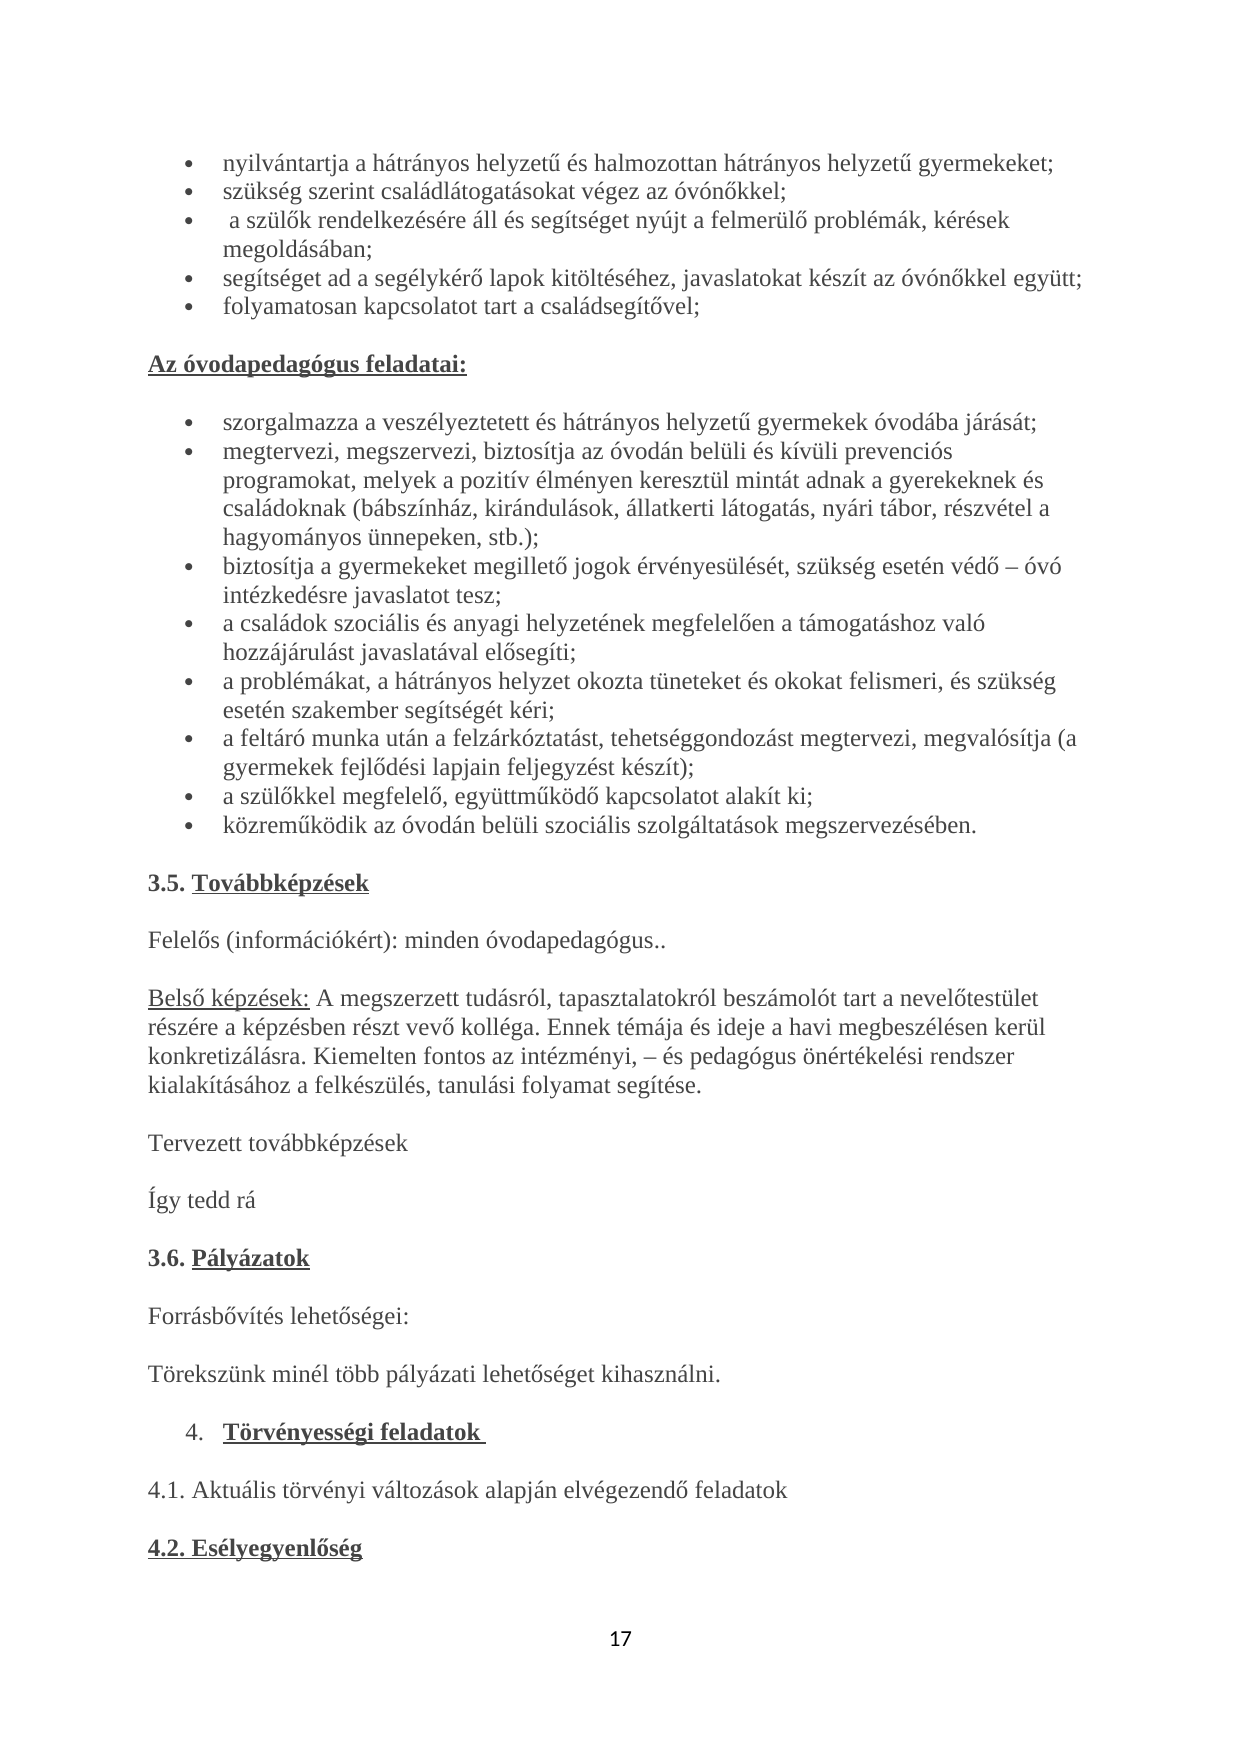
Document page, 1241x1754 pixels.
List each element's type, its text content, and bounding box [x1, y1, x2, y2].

text Az óvodapedagógus feladatai: [148, 349, 1093, 378]
list a családok szociális és anyagi helyzetének megfelelően a támogatáshoz való hozzájárulást javaslatával elősegíti; [185, 608, 1093, 666]
list folyamatosan kapcsolatot tart a családsegítővel; [185, 291, 1093, 320]
text Felelős (információkért): minden óvodapedagógus.. [148, 926, 1093, 954]
text 4.1. Aktuális törvényi változások alapján elvégezendő feladatok [148, 1475, 1093, 1504]
list a szülők rendelkezésére áll és segítséget nyújt a felmerülő problémák, kérések megoldásában; [185, 205, 1093, 263]
list szorgalmazza a veszélyeztetett és hátrányos helyzetű gyermekek óvodába járását; [185, 407, 1093, 436]
text Törekszünk minél több pályázati lehetőséget kihasználni. [148, 1359, 1093, 1388]
list a problémákat, a hátrányos helyzet okozta tüneteket és okokat felismeri, és szükség esetén szakember segítségét kéri; [185, 666, 1093, 723]
list szükség szerint családlátogatásokat végez az óvónőkkel; [185, 176, 1093, 205]
list a feltáró munka után a felzárkóztatást, tehetséggondozást megtervezi, megvalósítja (a gyermekek fejlődési lapjain feljegyzést készít); [185, 723, 1093, 781]
list segítséget ad a segélykérő lapok kitöltéséhez, javaslatokat készít az óvónőkkel együtt; [185, 263, 1093, 291]
list Törvényességi feladatok [185, 1417, 1093, 1446]
list nyilvántartja a hátrányos helyzetű és halmozottan hátrányos helyzetű gyermekeket; [185, 148, 1093, 176]
text Tervezett továbbképzések [148, 1128, 1093, 1156]
text 3.6. Pályázatok [148, 1243, 1093, 1272]
list biztosítja a gyermekeket megillető jogok érvényesülését, szükség esetén védő – óvó intézkedésre javaslatot tesz; [185, 551, 1093, 608]
text Belső képzések: A megszerzett tudásról, tapasztalatokról beszámolót tart a nevelőtestület részére a képzésben részt vevő kolléga. Ennek témája és ideje a havi megbeszélésen kerül konkretizálásra. Kiemelten fontos az intézményi, – és pedagógus önértékelési rendszer kialakításához a felkészülés, tanulási folyamat segítése. [148, 983, 1093, 1098]
text Így tedd rá [148, 1186, 1093, 1214]
list közreműködik az óvodán belüli szociális szolgáltatások megszervezésében. [185, 810, 1093, 838]
text 4.2. Esélyegyenlőség [148, 1533, 1093, 1562]
list megtervezi, megszervezi, biztosítja az óvodán belüli és kívüli prevenciós programokat, melyek a pozitív élményen keresztül mintát adnak a gyerekeknek és családoknak (bábszínház, kirándulások, állatkerti látogatás, nyári tábor, részvétel a hagyományos ünnepeken, stb.); [185, 436, 1093, 551]
text Forrásbővítés lehetőségei: [148, 1301, 1093, 1330]
list a szülőkkel megfelelő, együttműködő kapcsolatot alakít ki; [185, 781, 1093, 810]
text 3.5. Továbbképzések [148, 868, 1093, 896]
